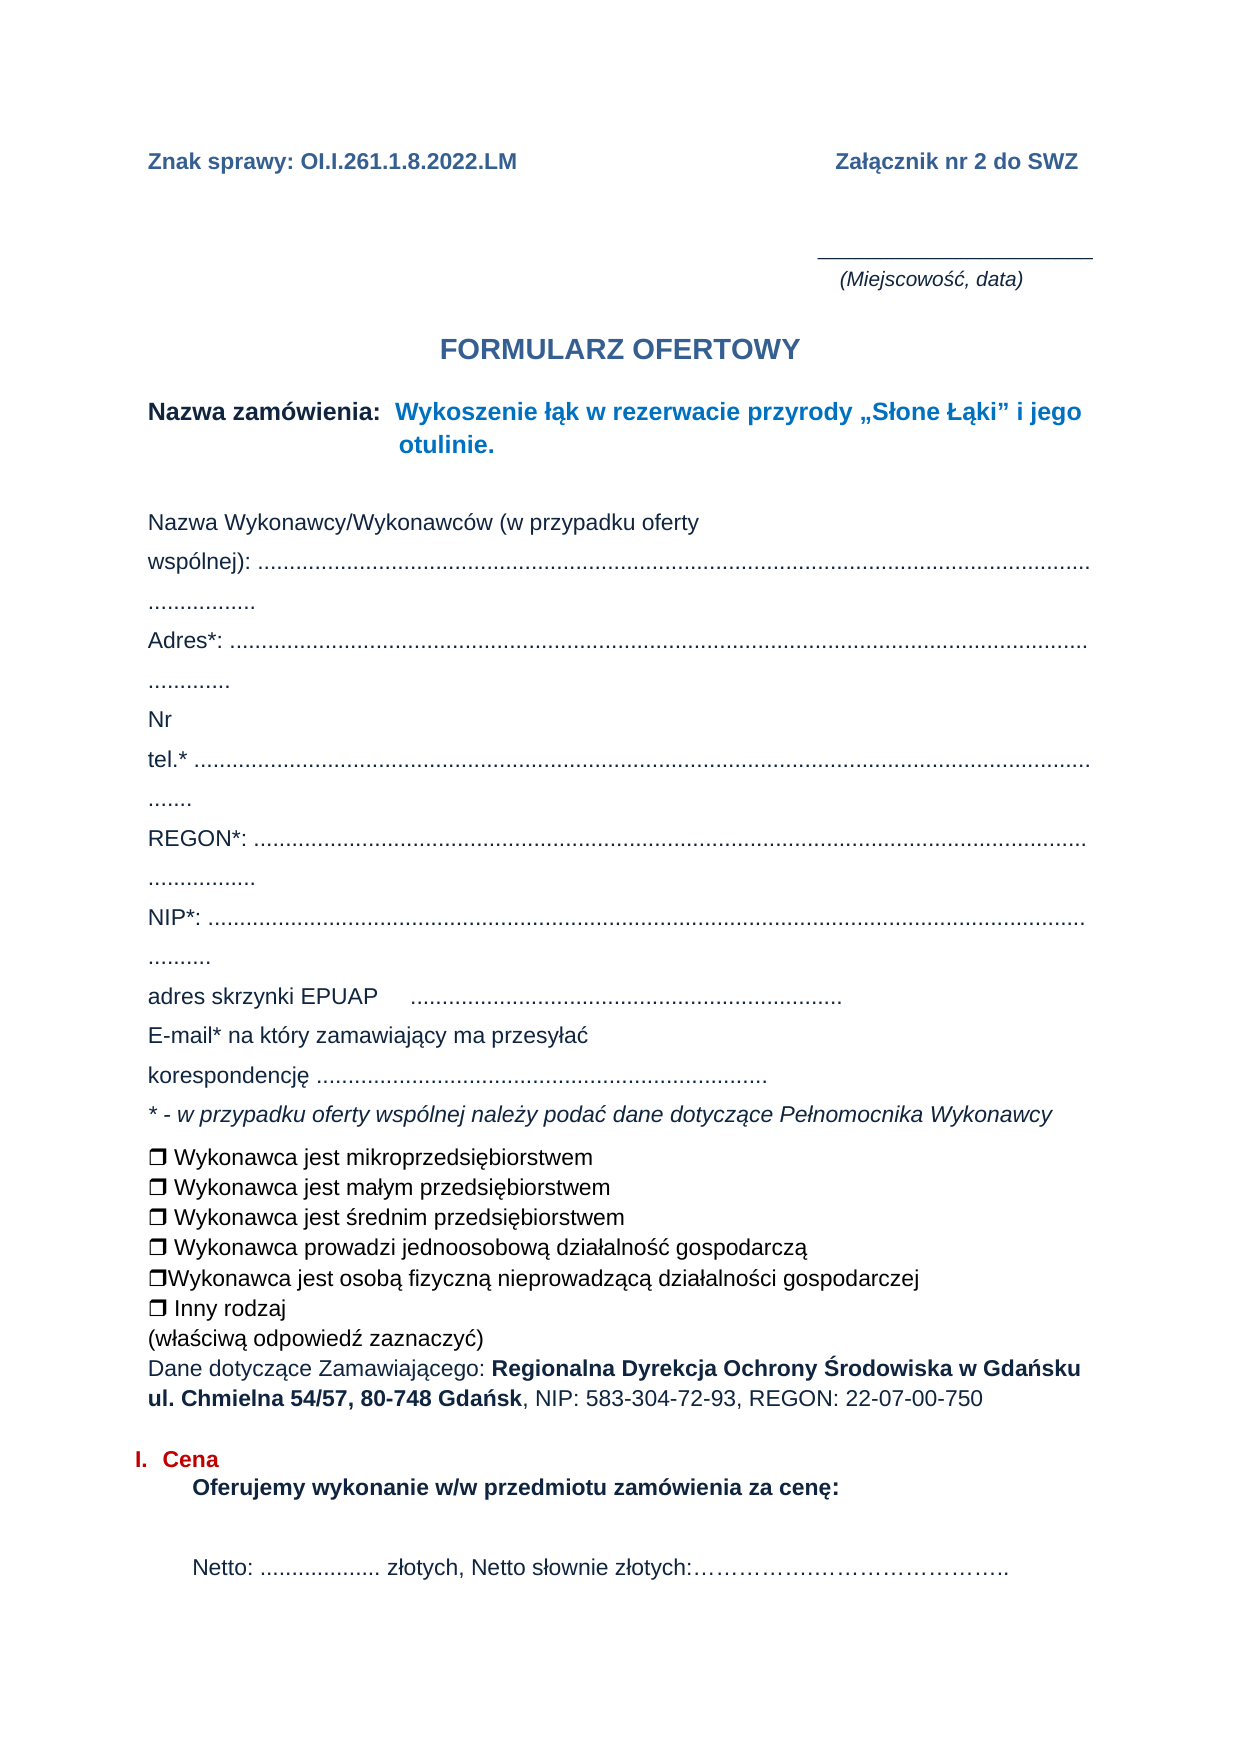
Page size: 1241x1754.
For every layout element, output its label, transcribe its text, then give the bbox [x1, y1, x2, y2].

text Dane dotyczące Zamawiającego: Regionalna Dyrekcja Ochrony Środowiska w Gdańsku [148, 1355, 1093, 1382]
text Nr tel.* .................................................................................................................................................... [148, 706, 1093, 812]
text Oferujemy wykonanie w/w przedmiotu zamówienia za cenę: [192, 1472, 1093, 1501]
text Wykonawca jest osobą fizyczną nieprowadzącą działalności gospodarczej [148, 1264, 1093, 1291]
text (właściwą odpowiedź zaznaczyć) [148, 1325, 1093, 1351]
text Inny rodzaj [148, 1295, 1093, 1321]
text Wykonawca jest małym przedsiębiorstwem [148, 1174, 1093, 1200]
text (Miejscowość, data) [148, 266, 1093, 290]
text Nazwa zamówienia: Wykoszenie łąk w rezerwacie przyrody „Słone Łąki” i jego otulinie. [148, 397, 1093, 459]
text NIP*: .................................................................................................................................................... [148, 904, 1093, 969]
text Wykonawca prowadzi jednoosobową działalność gospodarczą [148, 1234, 1093, 1261]
text FORMULARZ OFERTOWY [148, 332, 1093, 366]
text Adres*: .................................................................................................................................................... [148, 627, 1093, 693]
text Wykonawca jest mikroprzedsiębiorstwem [148, 1144, 1093, 1170]
text REGON*: .................................................................................................................................................... [148, 825, 1093, 891]
text Wykonawca jest średnim przedsiębiorstwem [148, 1204, 1093, 1231]
list Cena [148, 1446, 1093, 1472]
text * - w przypadku oferty wspólnej należy podać dane dotyczące Pełnomocnika Wykonawcy [148, 1101, 1093, 1127]
text ul. Chmielna 54/57, 80-748 Gdańsk, NIP: 583-304-72-93, REGON: 22-07-00-750 [148, 1385, 1093, 1412]
text Netto: ................... złotych, Netto słownie złotych:…………….…………………….. [177, 1554, 1093, 1580]
text Znak sprawy: OI.I.261.1.8.2022.LM Załącznik nr 2 do SWZ [148, 148, 1093, 174]
text ______________________ [148, 233, 1093, 262]
text Nazwa Wykonawcy/Wykonawców (w przypadku oferty wspólnej): .................................................................................................................................................... [148, 509, 1093, 614]
text adres skrzynki EPUAP .................................................................... [148, 983, 1093, 1009]
text E-mail* na który zamawiający ma przesyłać korespondencję ....................................................................... [148, 1022, 1093, 1088]
